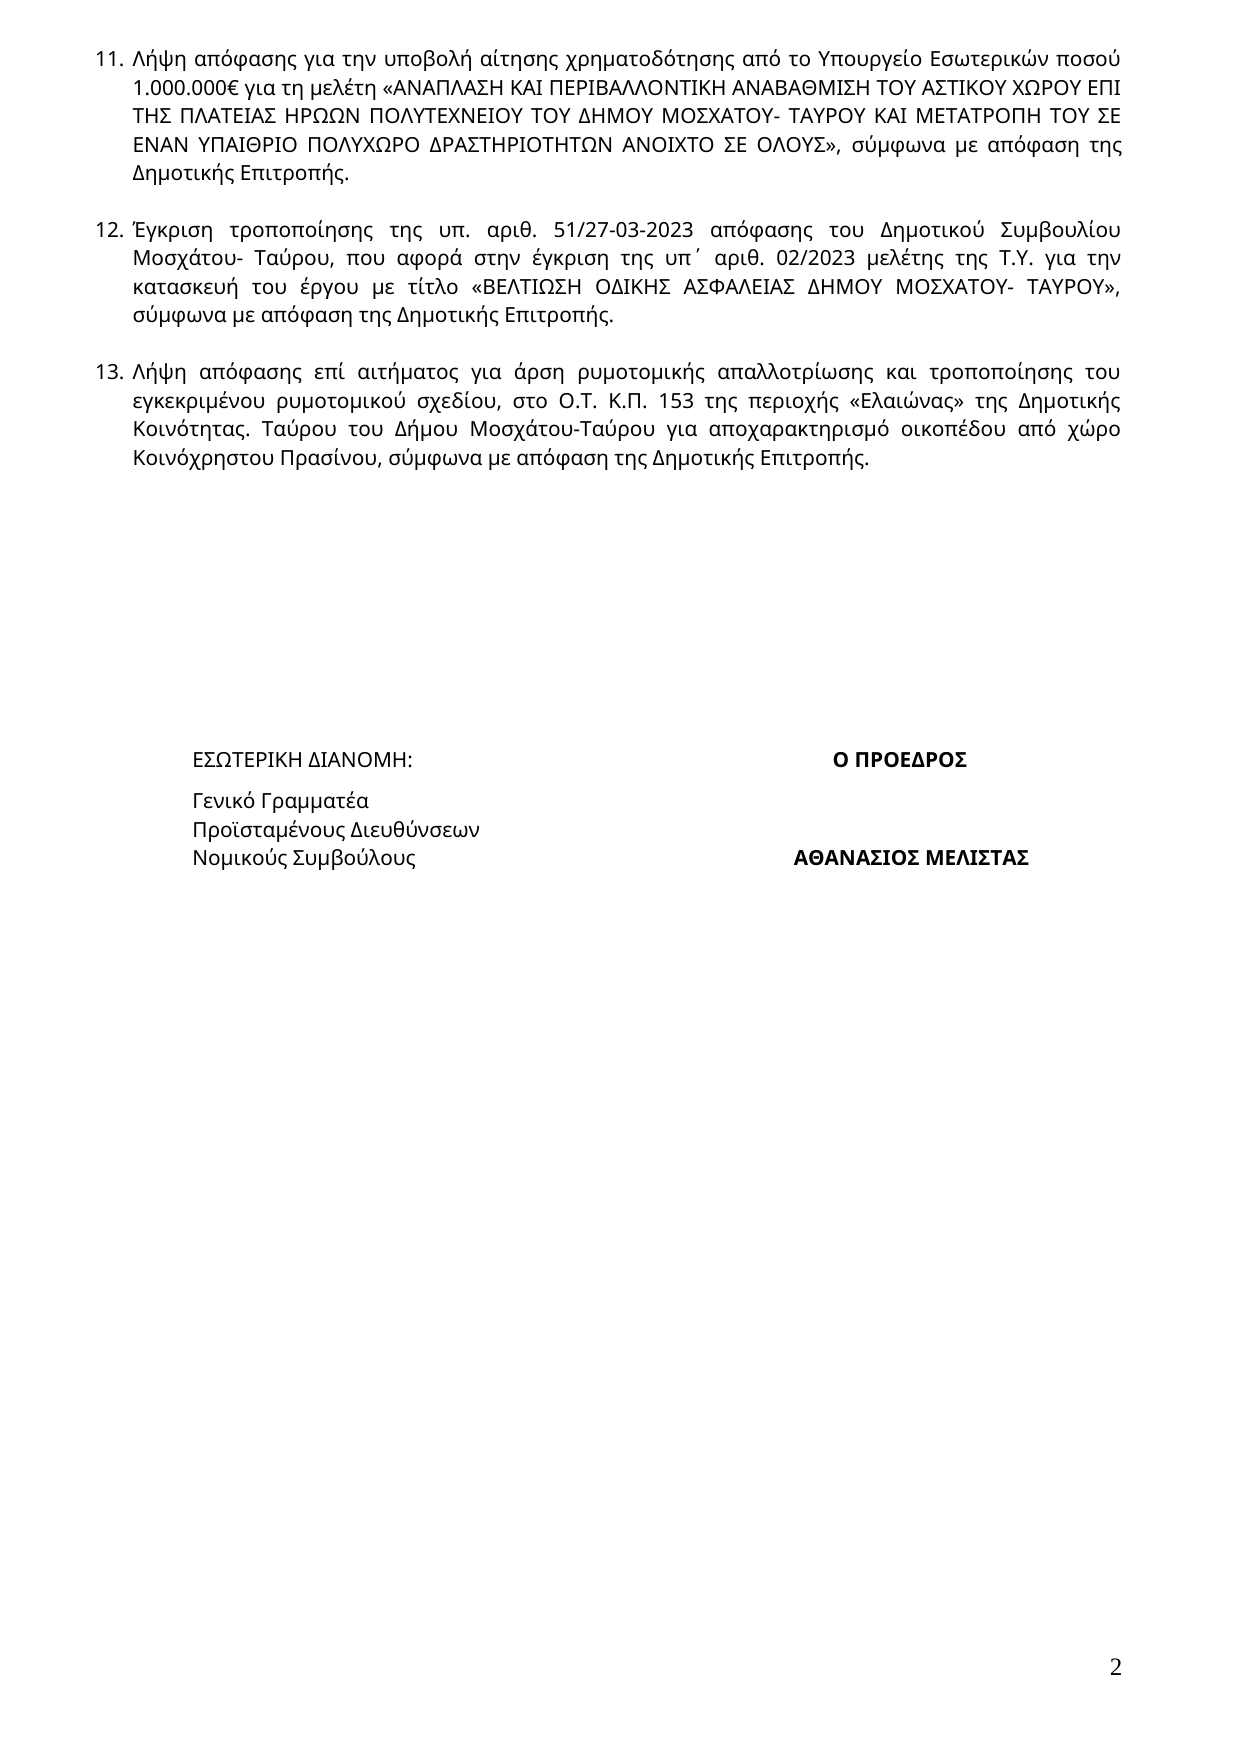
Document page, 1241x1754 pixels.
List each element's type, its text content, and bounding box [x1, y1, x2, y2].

text Προϊσταμένους Διευθύνσεων [89, 815, 1122, 843]
list Λήψη απόφασης για την υποβολή αίτησης χρηματοδότησης από το Υπουργείο Εσωτερικών ποσού 1.000.000€ για τη μελέτη «ΑΝΑΠΛΑΣΗ ΚΑΙ ΠΕΡΙΒΑΛΛΟΝΤΙΚΗ ΑΝΑΒΑΘΜΙΣΗ ΤΟΥ ΑΣΤΙΚΟΥ ΧΩΡΟΥ ΕΠΙ ΤΗΣ ΠΛΑΤΕΙΑΣ ΗΡΩΩΝ ΠΟΛΥΤΕΧΝΕΙΟΥ ΤΟΥ ΔΗΜΟΥ ΜΟΣΧΑΤΟΥ- ΤΑΥΡΟΥ ΚΑΙ ΜΕΤΑΤΡΟΠΗ ΤΟΥ ΣΕ ΕΝΑΝ ΥΠΑΙΘΡΙΟ ΠΟΛΥΧΩΡΟ ΔΡΑΣΤΗΡΙΟΤΗΤΩΝ ΑΝΟΙΧΤΟ ΣΕ ΟΛΟΥΣ», σύμφωνα με απόφαση της Δημοτικής Επιτροπής. [95, 44, 1122, 187]
text Γενικό Γραμματέα [89, 786, 1122, 815]
list Λήψη απόφασης επί αιτήματος για άρση ρυμοτομικής απαλλοτρίωσης και τροποποίησης του εγκεκριμένου ρυμοτομικού σχεδίου, στο Ο.Τ. Κ.Π. 153 της περιοχής «Ελαιώνας» της Δημοτικής Κοινότητας. Ταύρου του Δήμου Μοσχάτου-Ταύρου για αποχαρακτηρισμό οικοπέδου από χώρο Κοινόχρηστου Πρασίνου, σύμφωνα με απόφαση της Δημοτικής Επιτροπής. [95, 357, 1122, 471]
text Νομικούς Συμβούλους ΑΘΑΝΑΣΙΟΣ ΜΕΛΙΣΤΑΣ [89, 843, 1122, 872]
list Έγκριση τροποποίησης της υπ. αριθ. 51/27-03-2023 απόφασης του Δημοτικού Συμβουλίου Μοσχάτου- Ταύρου, που αφορά στην έγκριση της υπ΄ αριθ. 02/2023 μελέτης της Τ.Υ. για την κατασκευή του έργου με τίτλο «ΒΕΛΤΙΩΣΗ ΟΔΙΚΗΣ ΑΣΦΑΛΕΙΑΣ ΔΗΜΟΥ ΜΟΣΧΑΤΟΥ- ΤΑΥΡΟΥ», σύμφωνα με απόφαση της Δημοτικής Επιτροπής. [95, 215, 1122, 329]
text ΕΣΩΤΕΡΙΚΗ ΔΙΑΝΟΜΗ: Ο ΠΡΟΕΔΡΟΣ [89, 745, 1122, 774]
